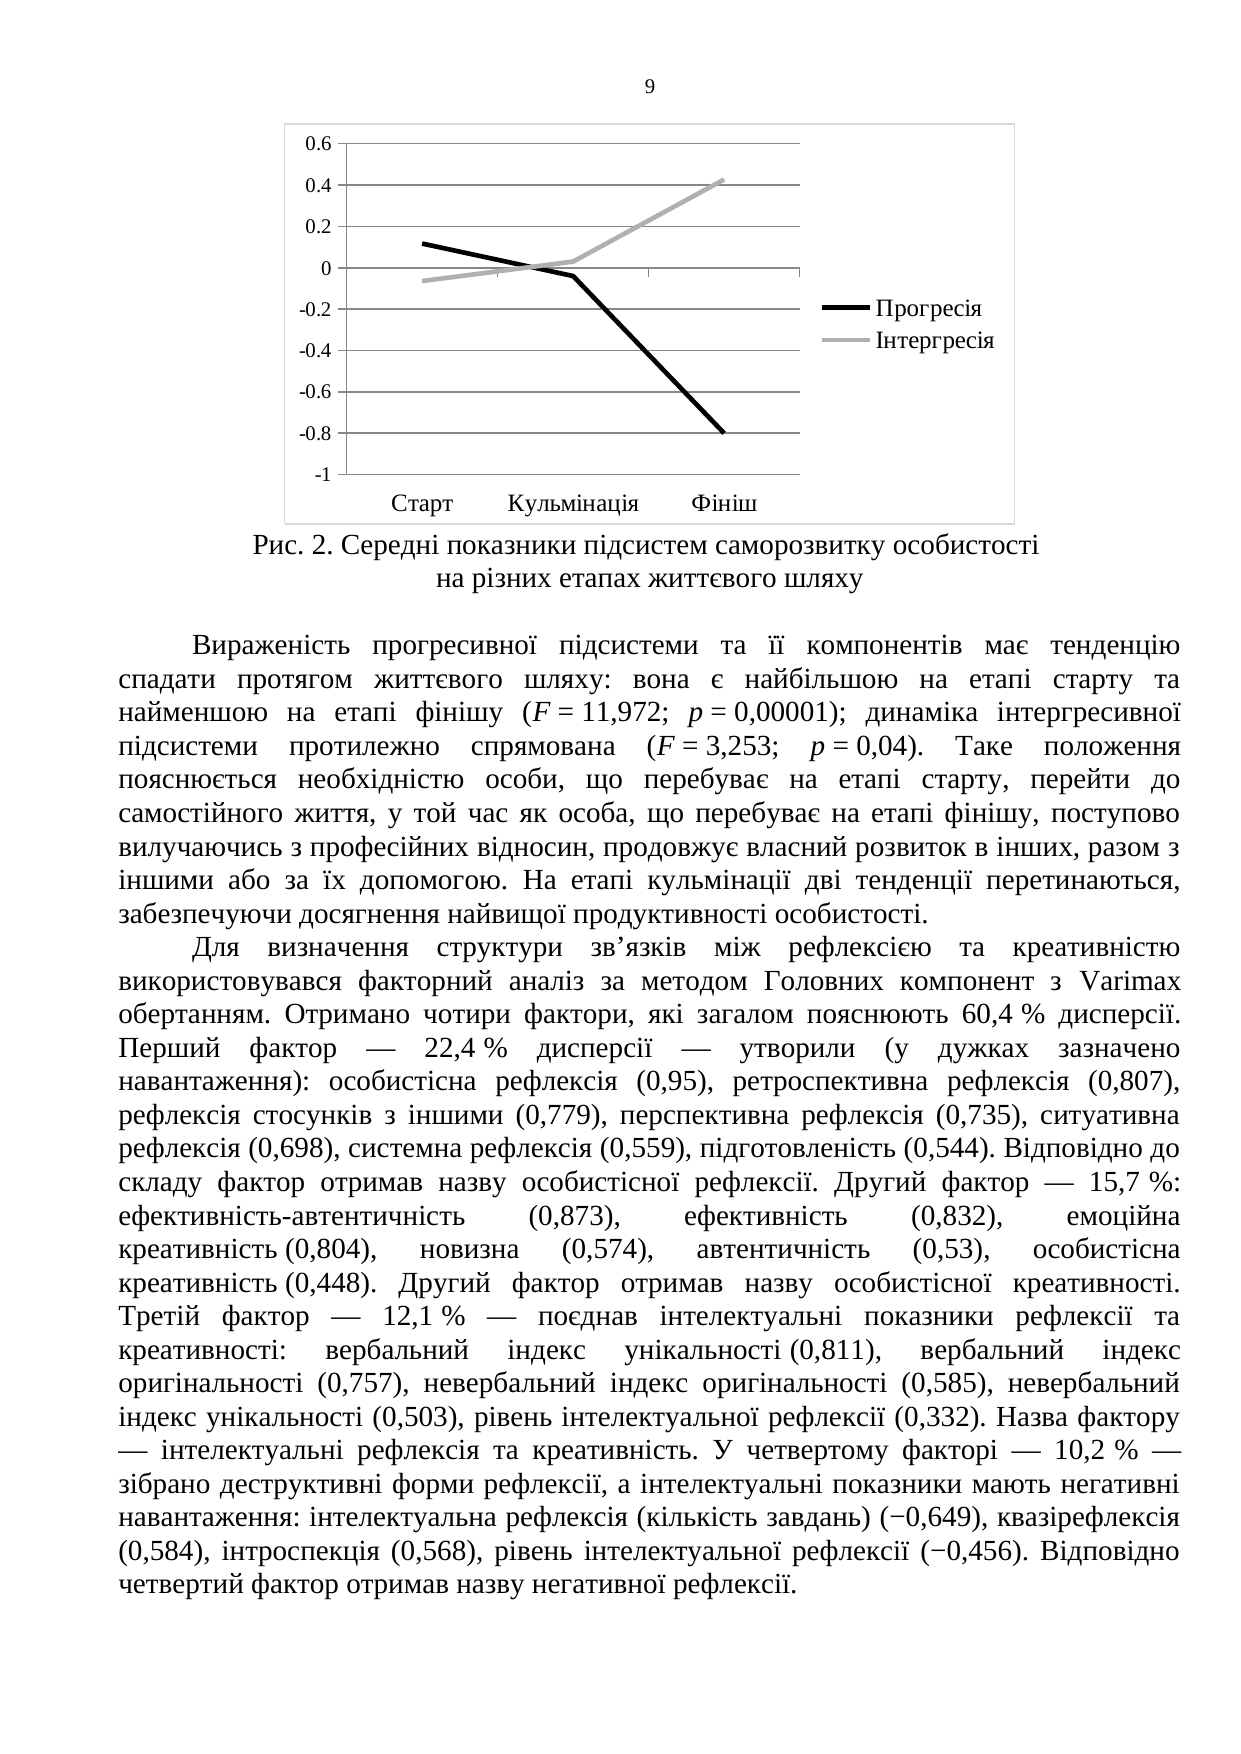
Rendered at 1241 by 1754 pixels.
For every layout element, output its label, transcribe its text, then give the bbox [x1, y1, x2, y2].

text Вираженість прогресивної підсистеми та її компонентів має тенденцію спадати протягом життєвого шляху: вона є найбільшою на етапі старту та найменшою на етапі фінішу (F = 11,972; p = 0,00001); динаміка інтергресивної підсистеми протилежно спрямована (F = 3,253; p = 0,04). Таке положення пояснюється необхідністю особи, що перебуває на етапі старту, перейти до самостійного життя, у той час як особа, що перебуває на етапі фінішу, поступово вилучаючись з професійних відносин, продовжує власний розвиток в інших, разом з іншими або за їх допомогою. На етапі кульмінації дві тенденції перетинаються, забезпечуючи досягнення найвищої продуктивності особистості. [118, 627, 1181, 929]
text Для визначення структури зв’язків між рефлексією та креативністю використовувався факторний аналіз за методом Головних компонент з Varimax обертанням. Отримано чотири фактори, які загалом пояснюють 60,4 % дисперсії. Перший фактор — 22,4 % дисперсії — утворили (у дужках зазначено навантаження): особистісна рефлексія (0,95), ретроспективна рефлексія (0,807), рефлексія стосунків з іншими (0,779), перспективна рефлексія (0,735), ситуативна рефлексія (0,698), системна рефлексія (0,559), підготовленість (0,544). Відповідно до складу фактор отримав назву особистісної рефлексії. Другий фактор — 15,7 %: ефективність-автентичність (0,873), ефективність (0,832), емоційна креативність (0,804), новизна (0,574), автентичність (0,53), особистісна креативність (0,448). Другий фактор отримав назву особистісної креативності. Третій фактор — 12,1 % — поєднав інтелектуальні показники рефлексії та креативності: вербальний індекс унікальності (0,811), вербальний індекс оригінальності (0,757), невербальний індекс оригінальності (0,585), невербальний індекс унікальності (0,503), рівень інтелектуальної рефлексії (0,332). Назва фактору — інтелектуальні рефлексія та креативність. У четвертому факторі — 10,2 % — зібрано деструктивні форми рефлексії, а інтелектуальні показники мають негативні навантаження: інтелектуальна рефлексія (кількість завдань) (−0,649), квазірефлексія (0,584), інтроспекція (0,568), рівень інтелектуальної рефлексії (−0,456). Відповідно четвертий фактор отримав назву негативної рефлексії. [118, 929, 1181, 1600]
text Рис. 2. Середні показники підсистем саморозвитку особистості на різних етапах життєвого шляху [118, 527, 1181, 594]
